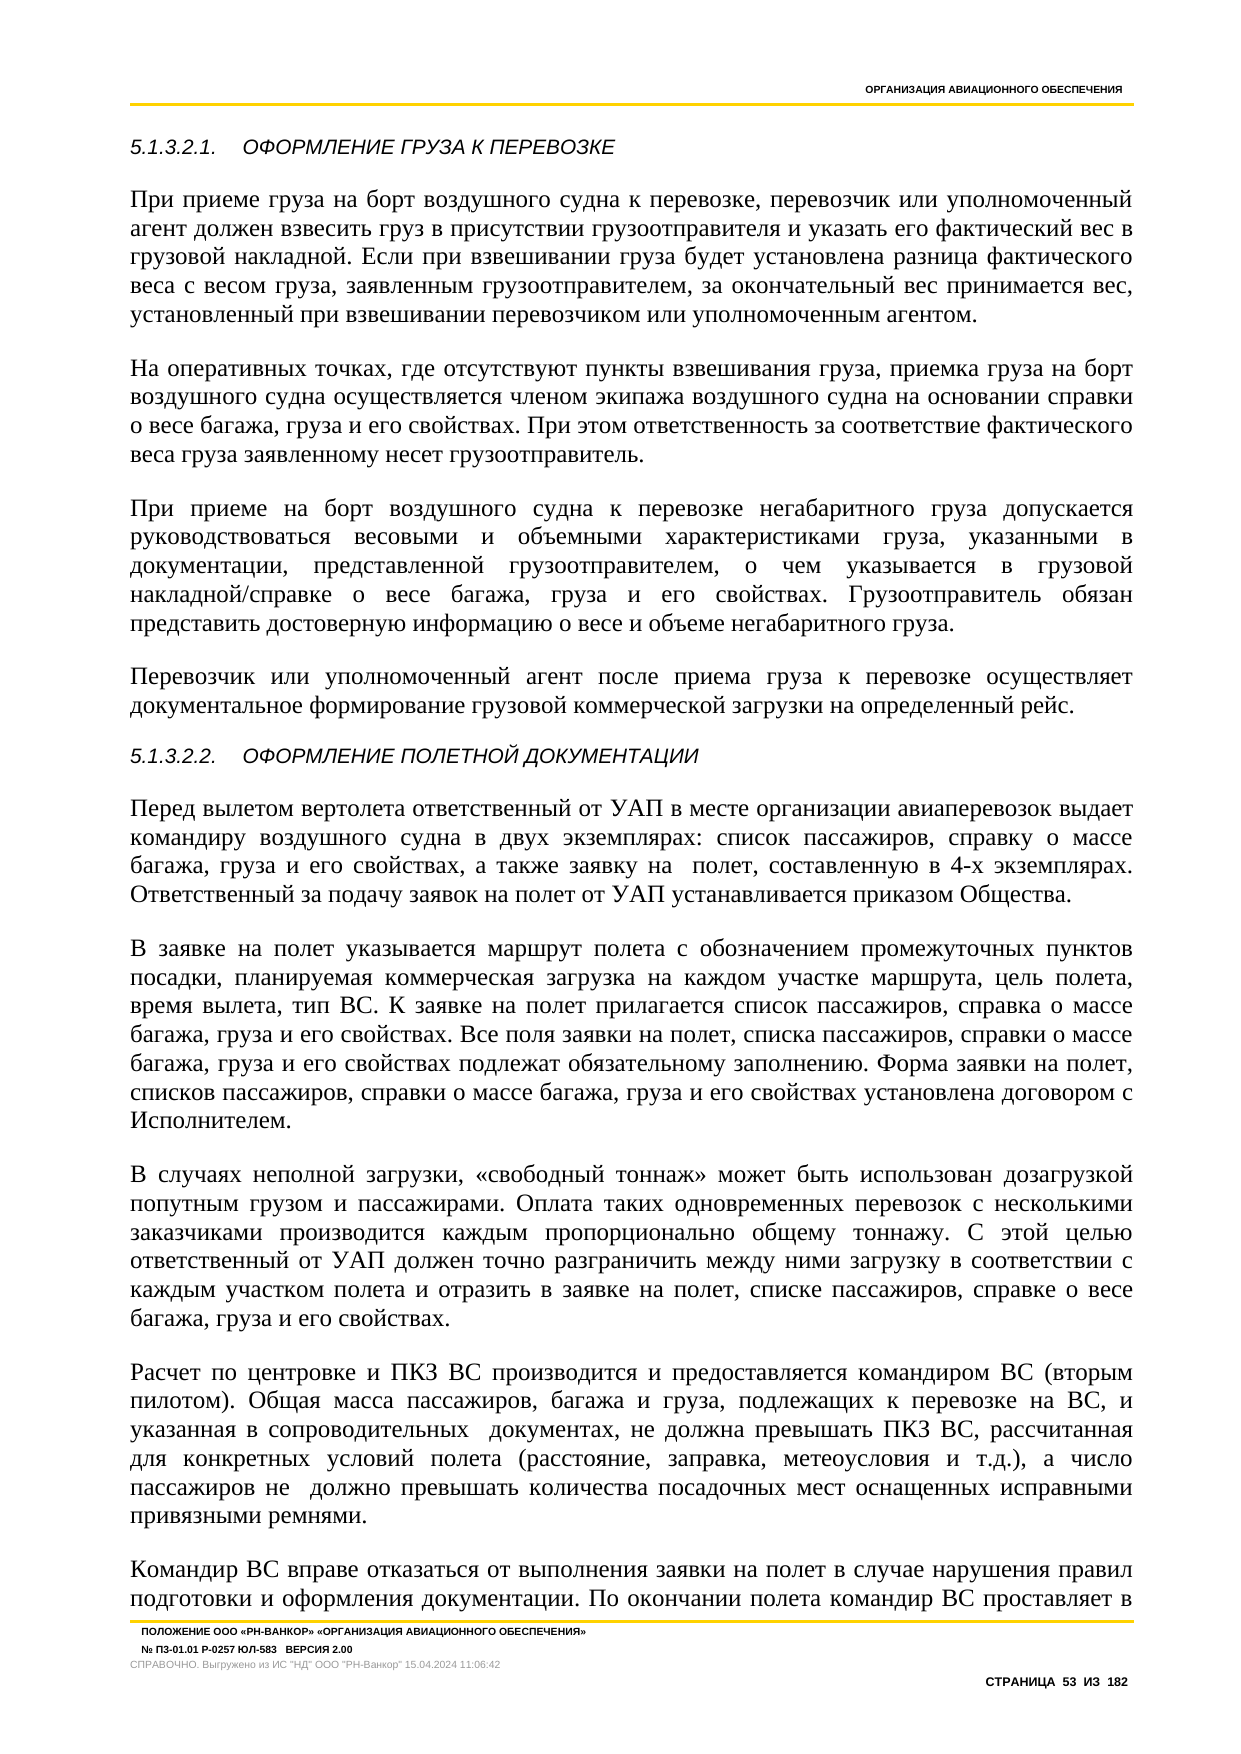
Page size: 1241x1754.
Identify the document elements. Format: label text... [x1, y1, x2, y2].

text При приеме на борт воздушного судна к перевозке негабаритного груза допускается руководствоваться весовыми и объемными характеристиками груза, указанными в документации, представленной грузоотправителем, о чем указывается в грузовой накладной/справке о весе багажа, груза и его свойствах. Грузоотправитель обязан представить достоверную информацию о весе и объеме негабаритного груза. [130, 493, 1134, 636]
text На оперативных точках, где отсутствуют пункты взвешивания груза, приемка груза на борт воздушного судна осуществляется членом экипажа воздушного судна на основании справки о весе багажа, груза и его свойствах. При этом ответственность за соответствие фактического веса груза заявленному несет грузоотправитель. [130, 353, 1134, 468]
list ОФОРМЛЕНИЕ ПОЛЕТНОЙ ДОКУМЕНТАЦИИ [130, 744, 1134, 768]
text В случаях неполной загрузки, «свободный тоннаж» может быть использован дозагрузкой попутным грузом и пассажирами. Оплата таких одновременных перевозок с несколькими заказчиками производится каждым пропорционально общему тоннажу. С этой целью ответственный от УАП должен точно разграничить между ними загрузку в соответствии с каждым участком полета и отразить в заявке на полет, списке пассажиров, справке о весе багажа, груза и его свойствах. [130, 1159, 1134, 1332]
text Перевозчик или уполномоченный агент после приема груза к перевозке осуществляет документальное формирование грузовой коммерческой загрузки на определенный рейс. [130, 661, 1134, 719]
list ОФОРМЛЕНИЕ ГРУЗА К ПЕРЕВОЗКЕ [130, 135, 1134, 159]
text При приеме груза на борт воздушного судна к перевозке, перевозчик или уполномоченный агент должен взвесить груз в присутствии грузоотправителя и указать его фактический вес в грузовой накладной. Если при взвешивании груза будет установлена разница фактического веса с весом груза, заявленным грузоотправителем, за окончательный вес принимается вес, установленный при взвешивании перевозчиком или уполномоченным агентом. [130, 184, 1134, 328]
text Перед вылетом вертолета ответственный от УАП в месте организации авиаперевозок выдает командиру воздушного судна в двух экземплярах: список пассажиров, справку о массе багажа, груза и его свойствах, а также заявку на полет, составленную в 4-х экземплярах. Ответственный за подачу заявок на полет от УАП устанавливается приказом Общества. [130, 793, 1134, 908]
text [130, 1554, 1134, 1612]
text Расчет по центровке и ПКЗ ВС производится и предоставляется командиром ВС (вторым пилотом). Общая масса пассажиров, багажа и груза, подлежащих к перевозке на ВС, и указанная в сопроводительных документах, не должна превышать ПКЗ ВС, рассчитанная для конкретных условий полета (расстояние, заправка, метеоусловия и т.д.), а число пассажиров не должно превышать количества посадочных мест оснащенных исправными привязными ремнями. [130, 1357, 1134, 1529]
text В заявке на полет указывается маршрут полета с обозначением промежуточных пунктов посадки, планируемая коммерческая загрузка на каждом участке маршрута, цель полета, время вылета, тип ВС. К заявке на полет прилагается список пассажиров, справка о массе багажа, груза и его свойствах. Все поля заявки на полет, списка пассажиров, справки о массе багажа, груза и его свойствах подлежат обязательному заполнению. Форма заявки на полет, списков пассажиров, справки о массе багажа, груза и его свойствах установлена договором с Исполнителем. [130, 933, 1134, 1134]
